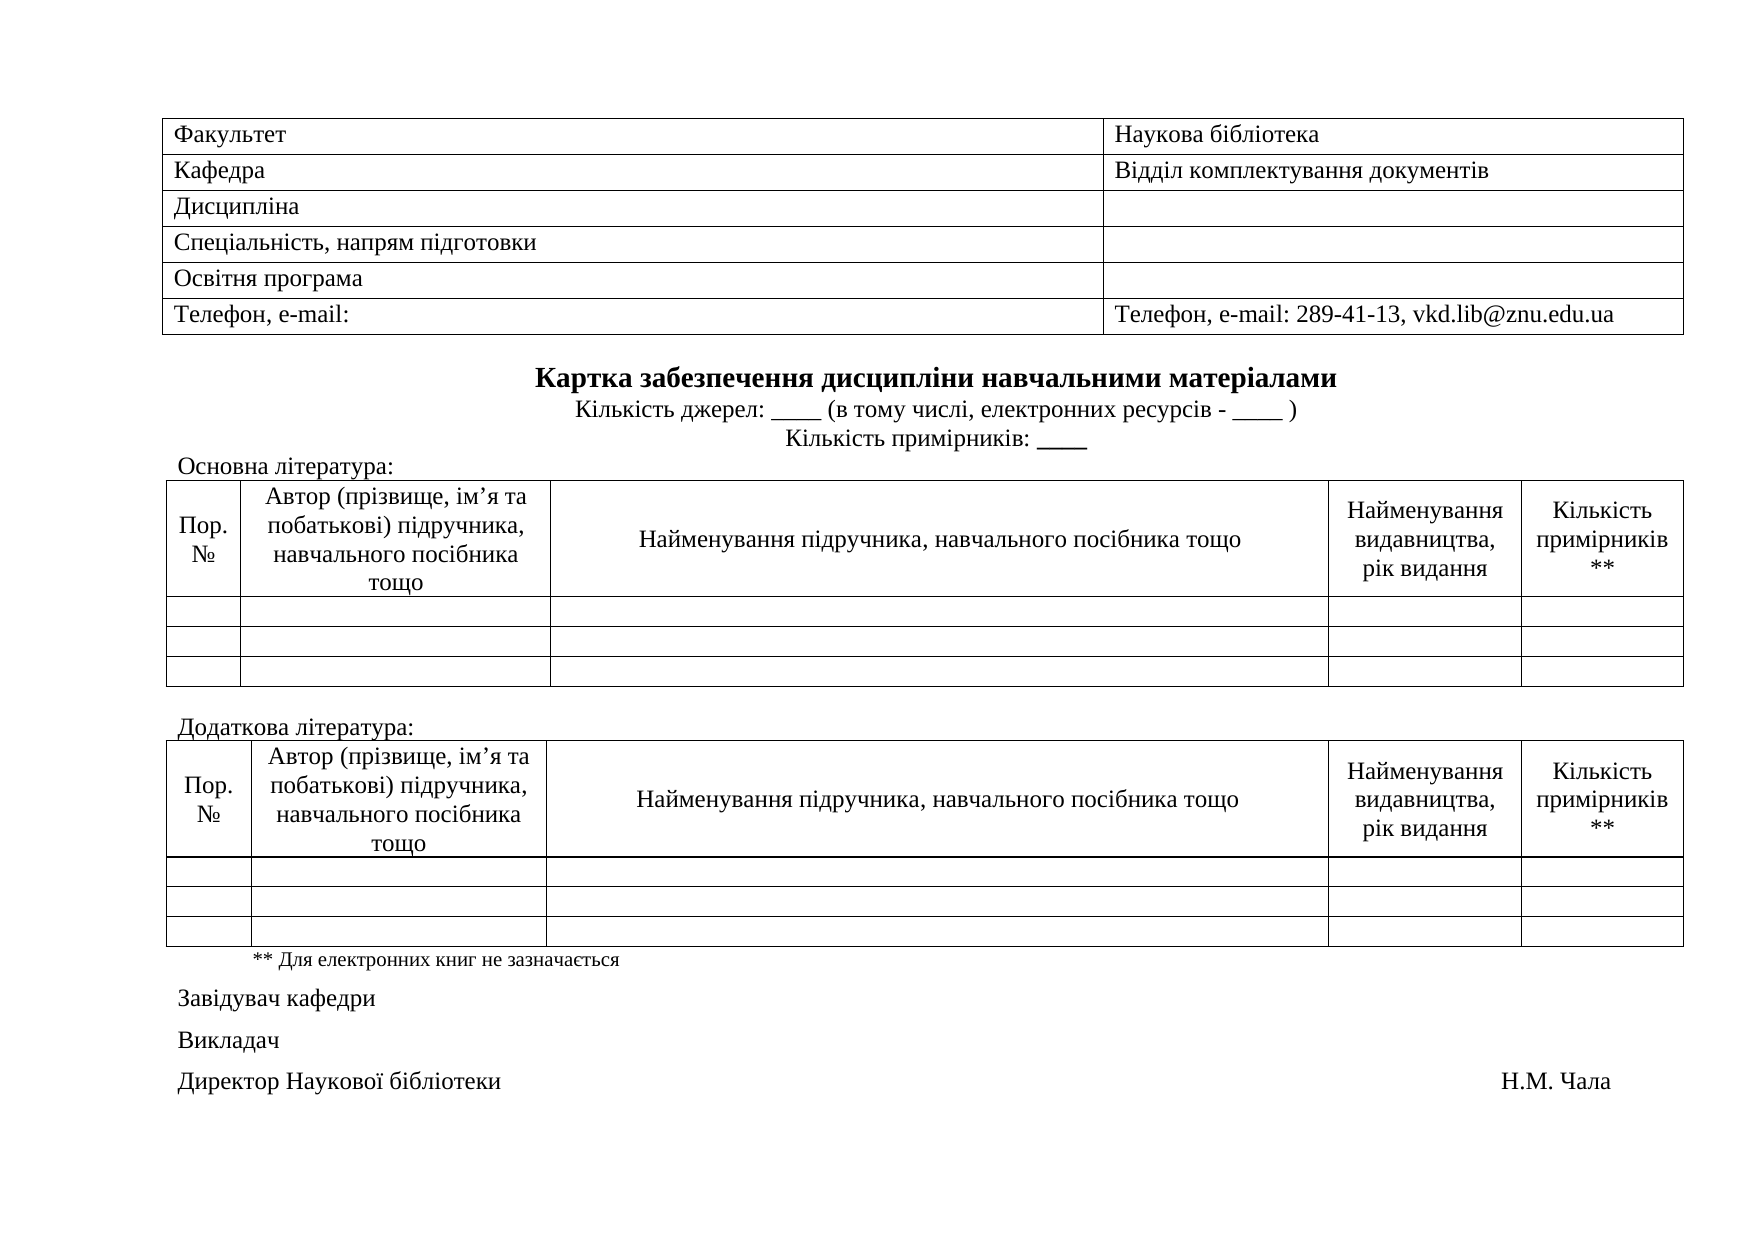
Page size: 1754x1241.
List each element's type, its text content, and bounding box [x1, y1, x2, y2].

text Кількість джерел: ____ (в тому числі, електронних ресурсів - ____ ) [177, 394, 1695, 423]
table_cell [547, 858, 1328, 886]
table_cell [551, 657, 1328, 686]
table_cell [167, 917, 251, 946]
table_header Автор (прізвище, ім’я та побатькові) підручника, навчального посібника тощо [252, 741, 546, 856]
text Директор Наукової бібліотеки Н.М. Чала [177, 1066, 1695, 1095]
table_header Кількість примірників** [1522, 741, 1683, 856]
table_cell [241, 657, 550, 686]
table_cell Телефон, е-mail: [163, 299, 1103, 334]
table_cell [1329, 917, 1521, 946]
table_cell [1329, 627, 1521, 656]
table_header Найменування підручника, навчального посібника тощо [547, 741, 1328, 856]
text Викладач [177, 1025, 1695, 1053]
text Кількість примірників: ____ [177, 423, 1695, 451]
table_cell [167, 858, 251, 886]
table_cell [1522, 858, 1683, 886]
table_cell Дисципліна [163, 191, 1103, 226]
table_cell [167, 597, 240, 626]
table_cell [1522, 887, 1683, 916]
table_cell [547, 917, 1328, 946]
table_cell Освітня програма [163, 263, 1103, 298]
table_header Пор. № [167, 741, 251, 856]
table_cell [1329, 887, 1521, 916]
table_header Факультет [163, 119, 1103, 154]
table_cell [551, 627, 1328, 656]
table_cell [1104, 191, 1683, 226]
text Основна література: [177, 451, 1695, 480]
table_cell Телефон, е-mail: 289-41-13, [1104, 299, 1683, 334]
table_header Автор (прізвище, ім’я та побатькові) підручника, навчального посібника тощо [241, 481, 550, 596]
text ** Для електронних книг не зазначається [177, 947, 1695, 971]
table_cell [241, 627, 550, 656]
table_cell [1522, 627, 1683, 656]
table_cell Кафедра [163, 155, 1103, 190]
table_cell [1329, 657, 1521, 686]
table_header Найменування видавництва, рік видання [1329, 481, 1521, 596]
table_cell Відділ комплектування документів [1104, 155, 1683, 190]
table_header Найменування видавництва, рік видання [1329, 741, 1521, 856]
table_header Найменування підручника, навчального посібника тощо [551, 481, 1328, 596]
table_cell [1329, 858, 1521, 886]
table_header Наукова бібліотека [1104, 119, 1683, 154]
table_cell [252, 858, 546, 886]
table_cell [167, 657, 240, 686]
table_cell [1104, 227, 1683, 262]
table_cell [1104, 263, 1683, 298]
table_cell [1329, 597, 1521, 626]
table_cell [1522, 657, 1683, 686]
table_cell Спеціальність, напрям підготовки [163, 227, 1103, 262]
text Картка забезпечення дисципліни навчальними матеріалами [177, 360, 1695, 394]
text Завідувач кафедри [177, 983, 1695, 1012]
table_header Пор. № [167, 481, 240, 596]
table_cell [252, 917, 546, 946]
table_cell [241, 597, 550, 626]
table_cell [252, 887, 546, 916]
table_cell [1522, 917, 1683, 946]
table_cell [167, 627, 240, 656]
table_cell [547, 887, 1328, 916]
table_header Кількість примірників** [1522, 481, 1683, 596]
table_cell [167, 887, 251, 916]
text Додаткова література: [177, 712, 1695, 740]
table_cell [551, 597, 1328, 626]
table_cell [1522, 597, 1683, 626]
